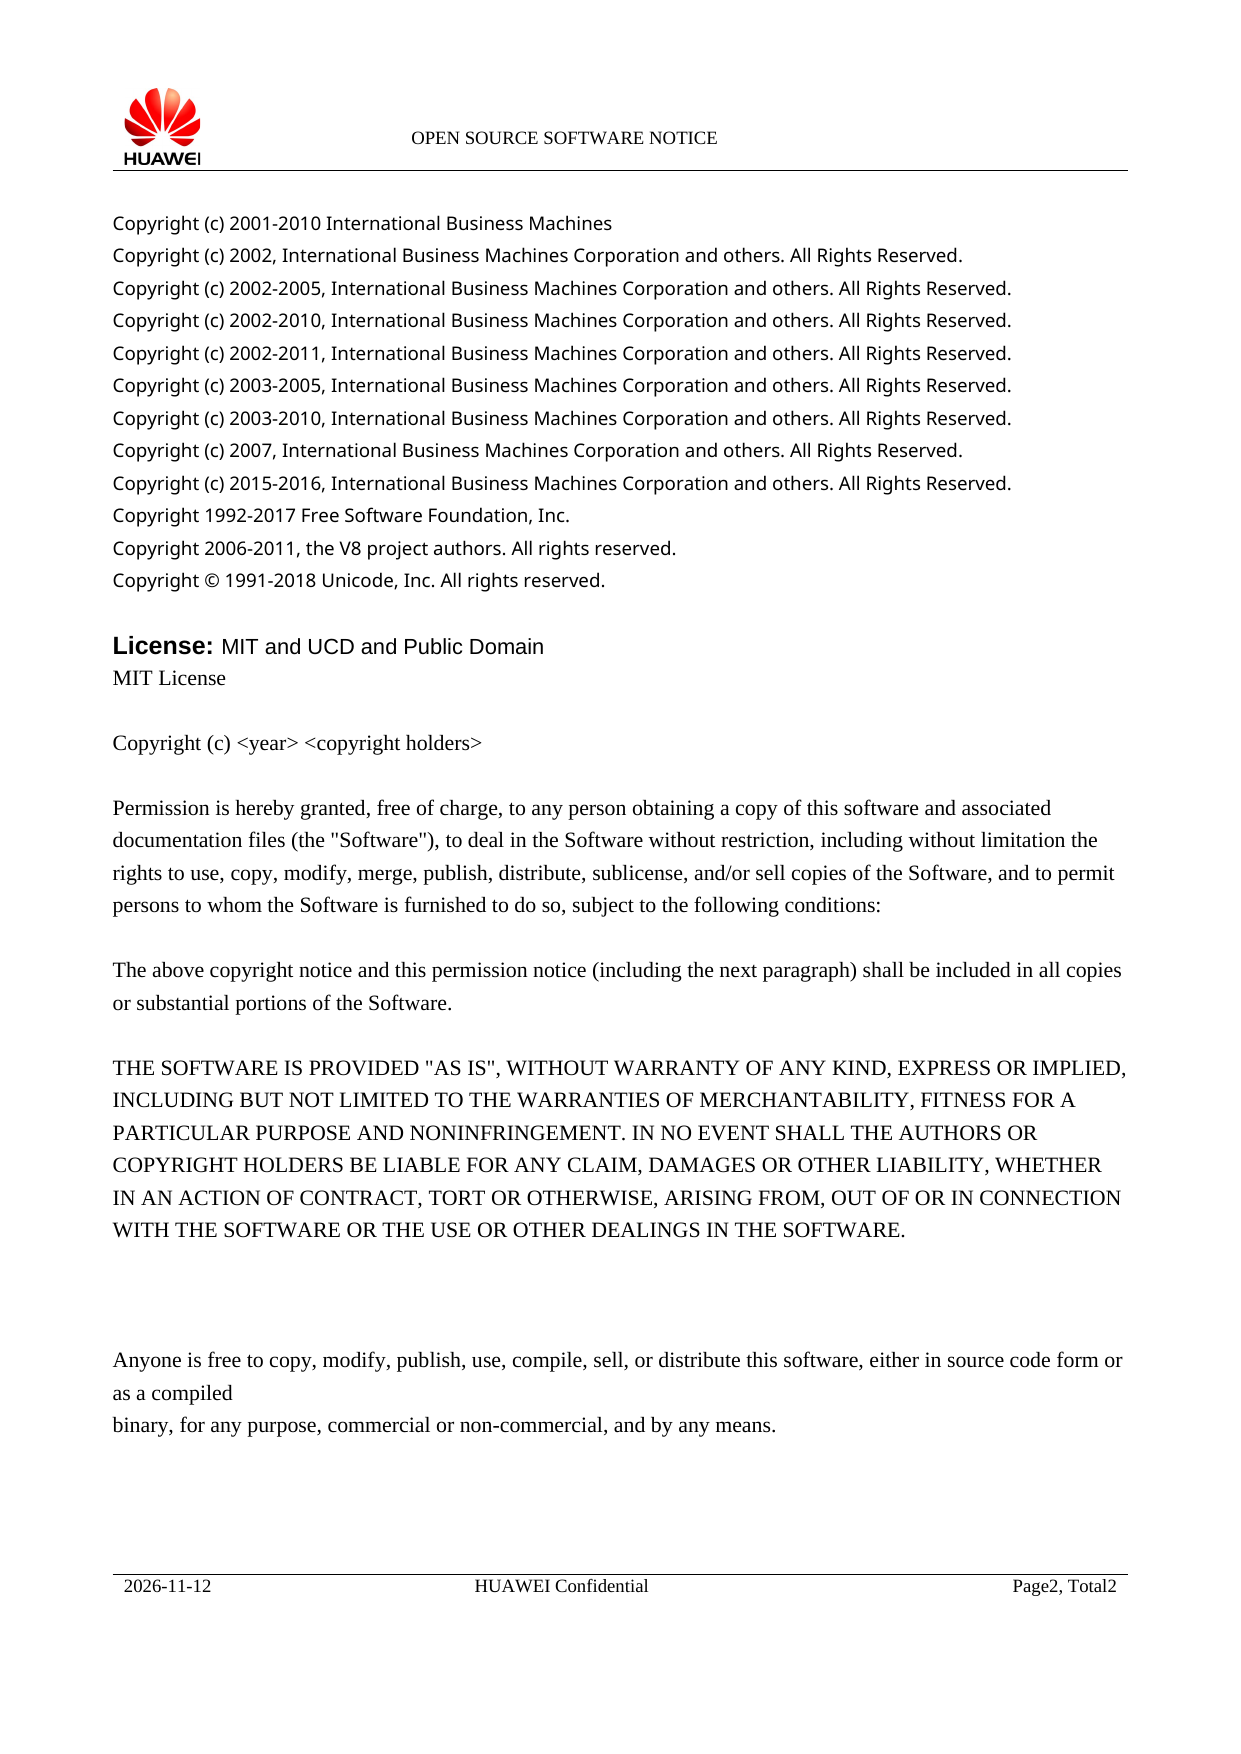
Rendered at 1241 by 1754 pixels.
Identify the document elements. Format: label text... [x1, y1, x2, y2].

text Copyright (c) 2002, International Business Machines Corporation and others. All Rights Reserved. [112, 239, 1128, 271]
text Copyright 2006-2011, the V8 project authors. All rights reserved. [112, 531, 1128, 564]
text License: MIT and UCD and Public Domain [112, 629, 1128, 661]
text Copyright 1992-2017 Free Software Foundation, Inc. [112, 499, 1128, 531]
text Copyright (c) 2015-2016, International Business Machines Corporation and others. All Rights Reserved. [112, 466, 1128, 499]
text MIT License Copyright (c) <year> <copyright holders> Permission is hereby granted, free of charge, to any person obtaining a copy of this software and associated documentation files (the "Software"), to deal in the Software without restriction, including without limitation the rights to use, copy, modify, merge, publish, distribute, sublicense, and/or sell copies of the Software, and to permit persons to whom the Software is furnished to do so, subject to the following conditions: The above copyright notice and this permission notice (including the next paragraph) shall be included in all copies or substantial portions of the Software. THE SOFTWARE IS PROVIDED "AS IS", WITHOUT WARRANTY OF ANY KIND, EXPRESS OR IMPLIED, INCLUDING BUT NOT LIMITED TO THE WARRANTIES OF MERCHANTABILITY, FITNESS FOR A PARTICULAR PURPOSE AND NONINFRINGEMENT. IN NO EVENT SHALL THE AUTHORS OR COPYRIGHT HOLDERS BE LIABLE FOR ANY CLAIM, DAMAGES OR OTHER LIABILITY, WHETHER IN AN ACTION OF CONTRACT, TORT OR OTHERWISE, ARISING FROM, OUT OF OR IN CONNECTION WITH THE SOFTWARE OR THE USE OR OTHER DEALINGS IN THE SOFTWARE. Anyone is free to copy, modify, publish, use, compile, sell, or distribute this software, either in source code form or as a compiled binary, for any purpose, commercial or non-commercial, and by any means. [112, 661, 1128, 1441]
text Copyright (c) 2002-2005, International Business Machines Corporation and others. All Rights Reserved. [112, 271, 1128, 304]
text Copyright (c) 2007, International Business Machines Corporation and others. All Rights Reserved. [112, 434, 1128, 466]
text Copyright (c) 2001-2010 International Business Machines [112, 206, 1128, 239]
text Copyright (c) 2002-2011, International Business Machines Corporation and others. All Rights Reserved. [112, 336, 1128, 369]
picture [124, 88, 201, 165]
text Copyright (c) 2003-2010, International Business Machines Corporation and others. All Rights Reserved. [112, 401, 1128, 434]
text Copyright © 1991-2018 Unicode, Inc. All rights reserved. [112, 564, 1128, 596]
text Copyright (c) 2002-2010, International Business Machines Corporation and others. All Rights Reserved. [112, 304, 1128, 336]
text Copyright (c) 2003-2005, International Business Machines Corporation and others. All Rights Reserved. [112, 369, 1128, 401]
